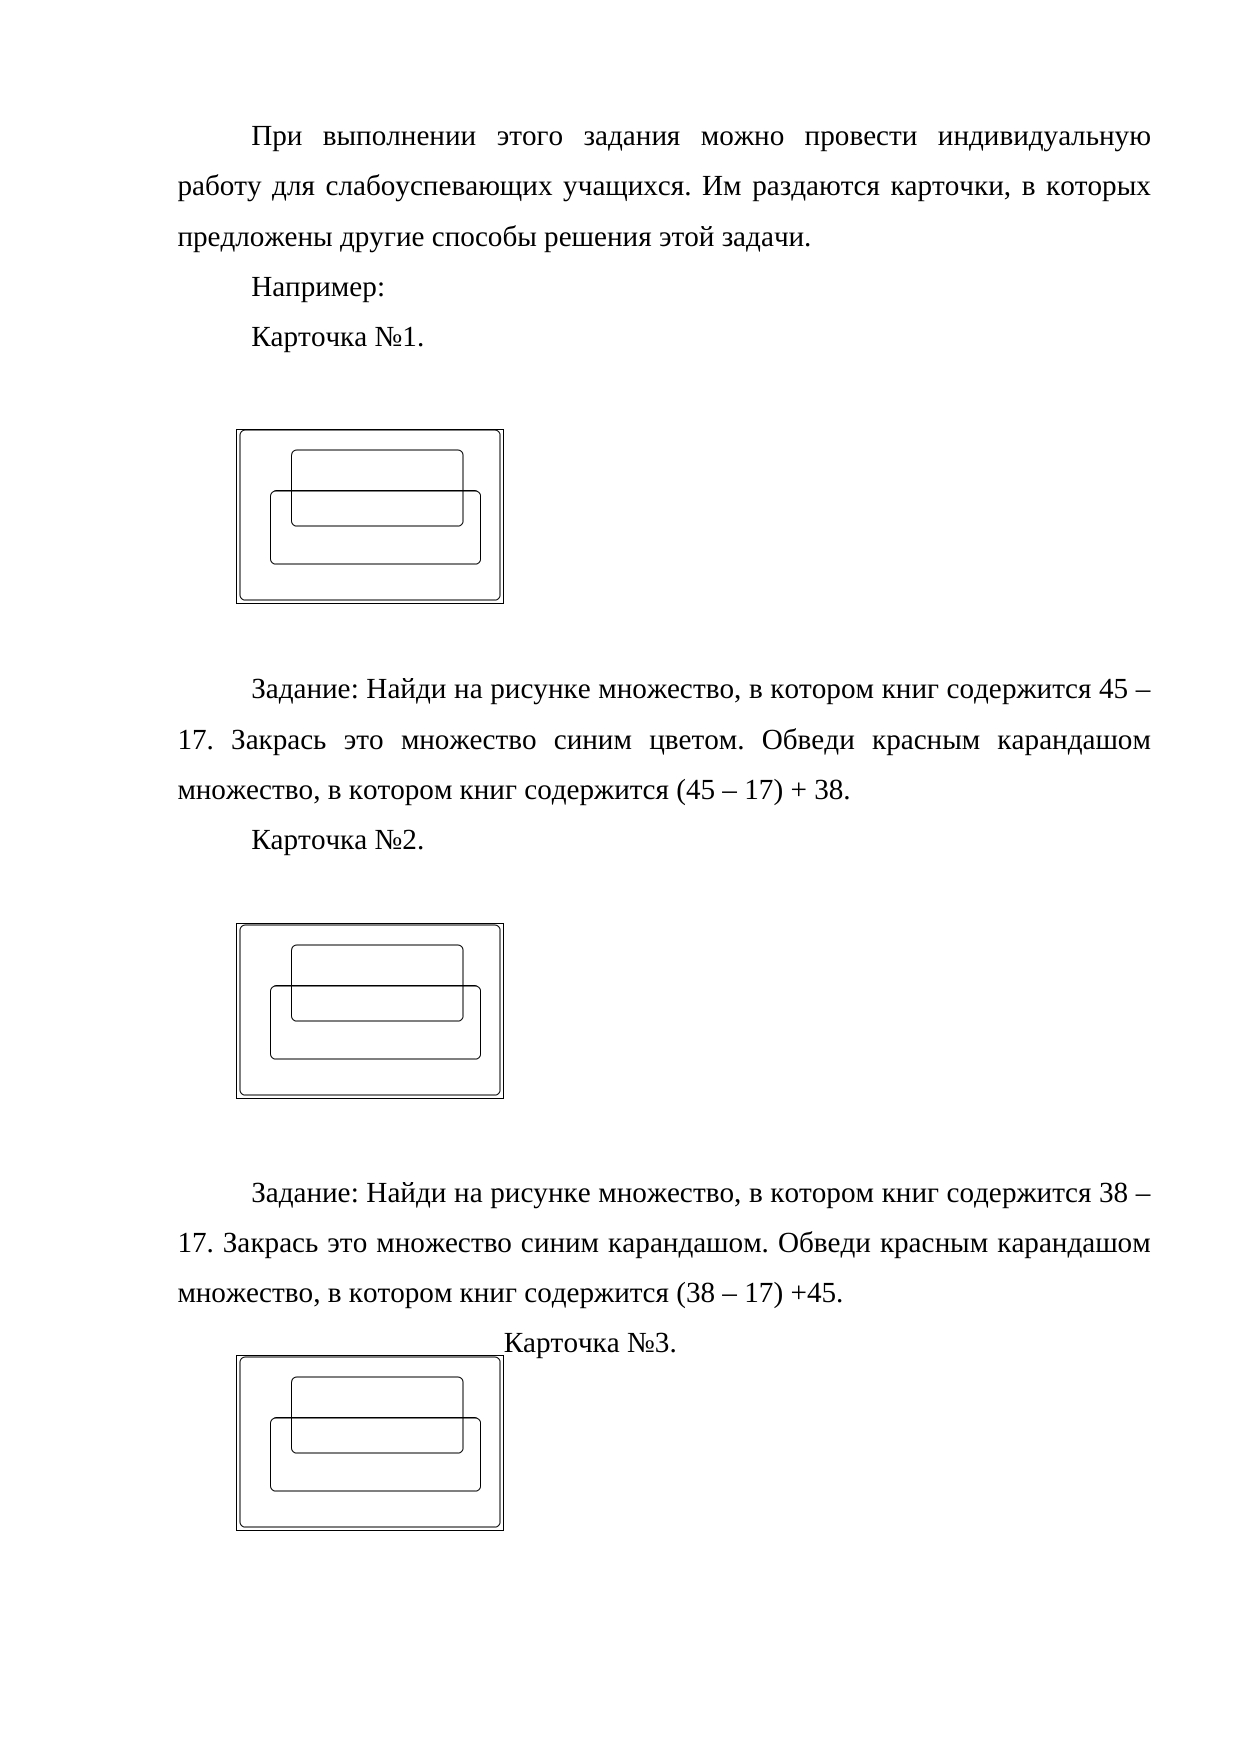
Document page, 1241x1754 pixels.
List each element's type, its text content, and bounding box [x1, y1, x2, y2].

text Например: [177, 269, 1152, 303]
picture [237, 924, 503, 1098]
text Задание: Найди на рисунке множество, в котором книг содержится 45 – 17. Закрась это множество синим цветом. Обведи красным карандашом множество, в котором книг содержится (45 – 17) + 38. [177, 672, 1152, 806]
text Карточка №1. [177, 319, 1152, 353]
text Задание: Найди на рисунке множество, в котором книг содержится 38 – 17. Закрась это множество синим карандашом. Обведи красным карандашом множество, в котором книг содержится (38 – 17) +45. [177, 1175, 1152, 1309]
picture [237, 430, 503, 603]
picture [237, 1359, 503, 1530]
text При выполнении этого задания можно провести индивидуальную работу для слабоуспевающих учащихся. Им раздаются карточки, в которых предложены другие способы решения этой задачи. [177, 118, 1152, 252]
text Карточка №3. [177, 1326, 1152, 1359]
text Карточка №2. [177, 822, 1152, 856]
